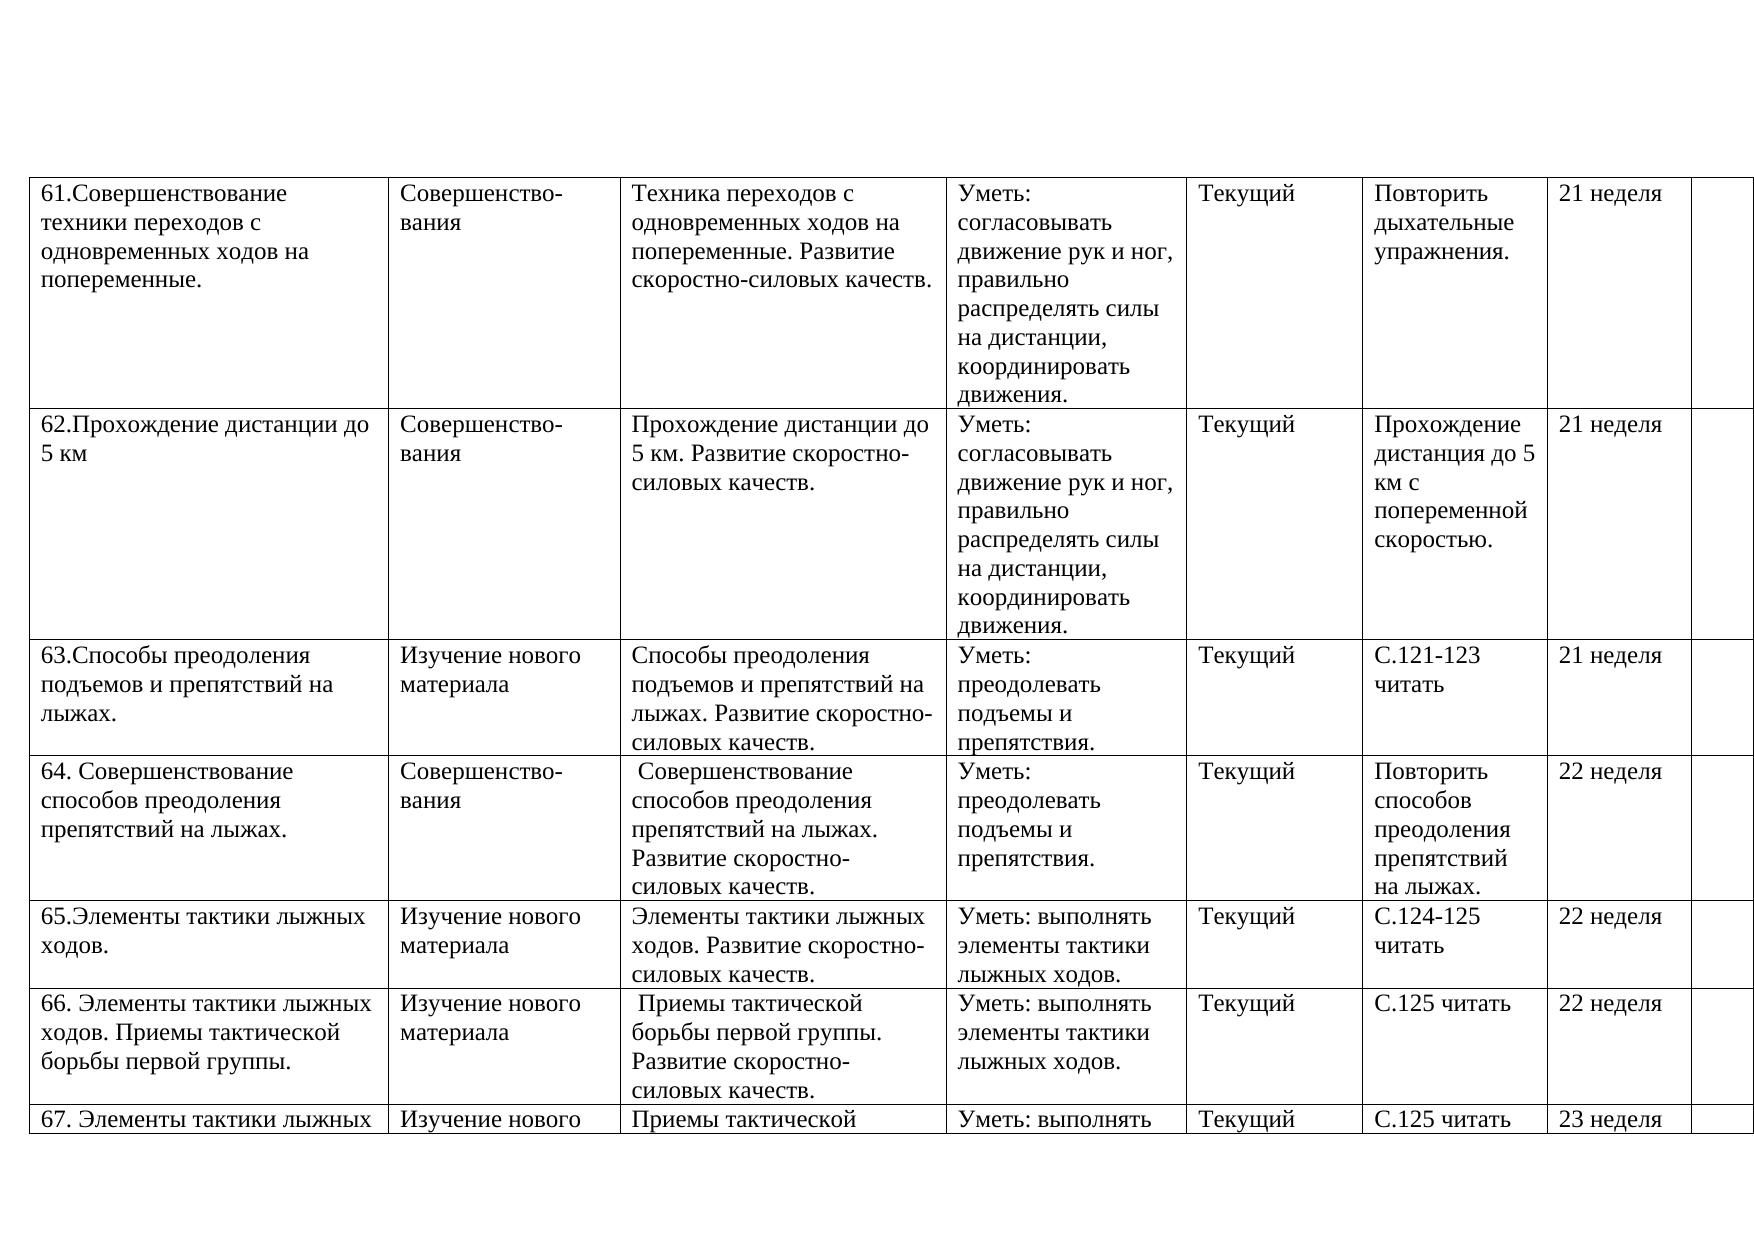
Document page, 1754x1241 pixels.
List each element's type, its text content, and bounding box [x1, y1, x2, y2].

table_cell [1692, 409, 1753, 639]
table_cell 22 неделя [1548, 989, 1691, 1103]
table_cell Уметь: выполнять элементы тактики лыжных ходов. [947, 989, 1186, 1103]
table_cell 22 неделя [1548, 901, 1691, 987]
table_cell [389, 1105, 620, 1133]
table_cell Повторить дыхательные упражнения. [1363, 178, 1547, 408]
table_cell С.124-125 читать [1363, 901, 1547, 987]
table_cell Техника переходов с одновременных ходов на попеременные. Развитие скоростно-силовых качеств. [621, 178, 946, 408]
table_cell [1692, 640, 1753, 755]
table_cell Элементы тактики лыжных ходов. Развитие скоростно-силовых качеств. [621, 901, 946, 987]
table_cell Совершенство-вания [389, 409, 620, 639]
table_cell 66. Элементы тактики лыжных ходов. Приемы тактической борьбы первой группы. [30, 989, 388, 1103]
table_cell [1692, 1105, 1753, 1133]
table_cell Текущий [1187, 989, 1362, 1103]
table_cell Способы преодоления подъемов и препятствий на лыжах. Развитие скоростно-силовых качеств. [621, 640, 946, 755]
table_cell 23 неделя [1548, 1105, 1691, 1133]
table_cell Изучение нового материала [389, 989, 620, 1103]
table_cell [1363, 1105, 1547, 1133]
table_cell Совершенство-вания [389, 178, 620, 408]
table_cell Текущий [1187, 640, 1362, 755]
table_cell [30, 1105, 388, 1133]
table_cell 63.Способы преодоления подъемов и препятствий на лыжах. [30, 640, 388, 755]
table_cell [1692, 178, 1753, 408]
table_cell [621, 1105, 946, 1133]
table_cell 65.Элементы тактики лыжных ходов. [30, 901, 388, 987]
table_cell 21 неделя [1548, 178, 1691, 408]
table_cell 61.Совершенствование техники переходов с одновременных ходов на попеременные. [30, 178, 388, 408]
table_cell Уметь: выполнять элементы тактики лыжных ходов. [947, 901, 1186, 987]
table_cell [1692, 989, 1753, 1103]
table_cell 62.Прохождение дистанции до 5 км [30, 409, 388, 639]
table_cell Совершенство-вания [389, 756, 620, 900]
table_cell С.125 читать [1363, 989, 1547, 1103]
table_cell Изучение нового материала [389, 640, 620, 755]
table_cell Прохождение дистанции до 5 км. Развитие скоростно-силовых качеств. [621, 409, 946, 639]
table_cell [1692, 756, 1753, 900]
table_cell Изучение нового материала [389, 901, 620, 987]
table_cell Уметь: согласовывать движение рук и ног, правильно распределять силы на дистанции, координировать движения. [947, 178, 1186, 408]
table_cell Приемы тактической борьбы первой группы. Развитие скоростно-силовых качеств. [621, 989, 946, 1103]
table_cell Текущий [1187, 178, 1362, 408]
table_cell Уметь: согласовывать движение рук и ног, правильно распределять силы на дистанции, координировать движения. [947, 409, 1186, 639]
table_cell Прохождение дистанция до 5 км с попеременной скоростью. [1363, 409, 1547, 639]
table_cell С.121-123 читать [1363, 640, 1547, 755]
table_cell Текущий [1187, 1105, 1362, 1133]
table_cell [1692, 901, 1753, 987]
table_cell Совершенствование способов преодоления препятствий на лыжах. Развитие скоростно-силовых качеств. [621, 756, 946, 900]
table_cell Уметь: преодолевать подъемы и препятствия. [947, 756, 1186, 900]
table_cell 21 неделя [1548, 640, 1691, 755]
table_cell 21 неделя [1548, 409, 1691, 639]
table_cell Повторить способов преодоления препятствий на лыжах. [1363, 756, 1547, 900]
table_cell 22 неделя [1548, 756, 1691, 900]
table_cell Уметь: преодолевать подъемы и препятствия. [947, 640, 1186, 755]
table_cell Текущий [1187, 756, 1362, 900]
table_cell Текущий [1187, 409, 1362, 639]
table_cell Текущий [1187, 901, 1362, 987]
table_cell 64. Совершенствование способов преодоления препятствий на лыжах. [30, 756, 388, 900]
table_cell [947, 1105, 1186, 1133]
